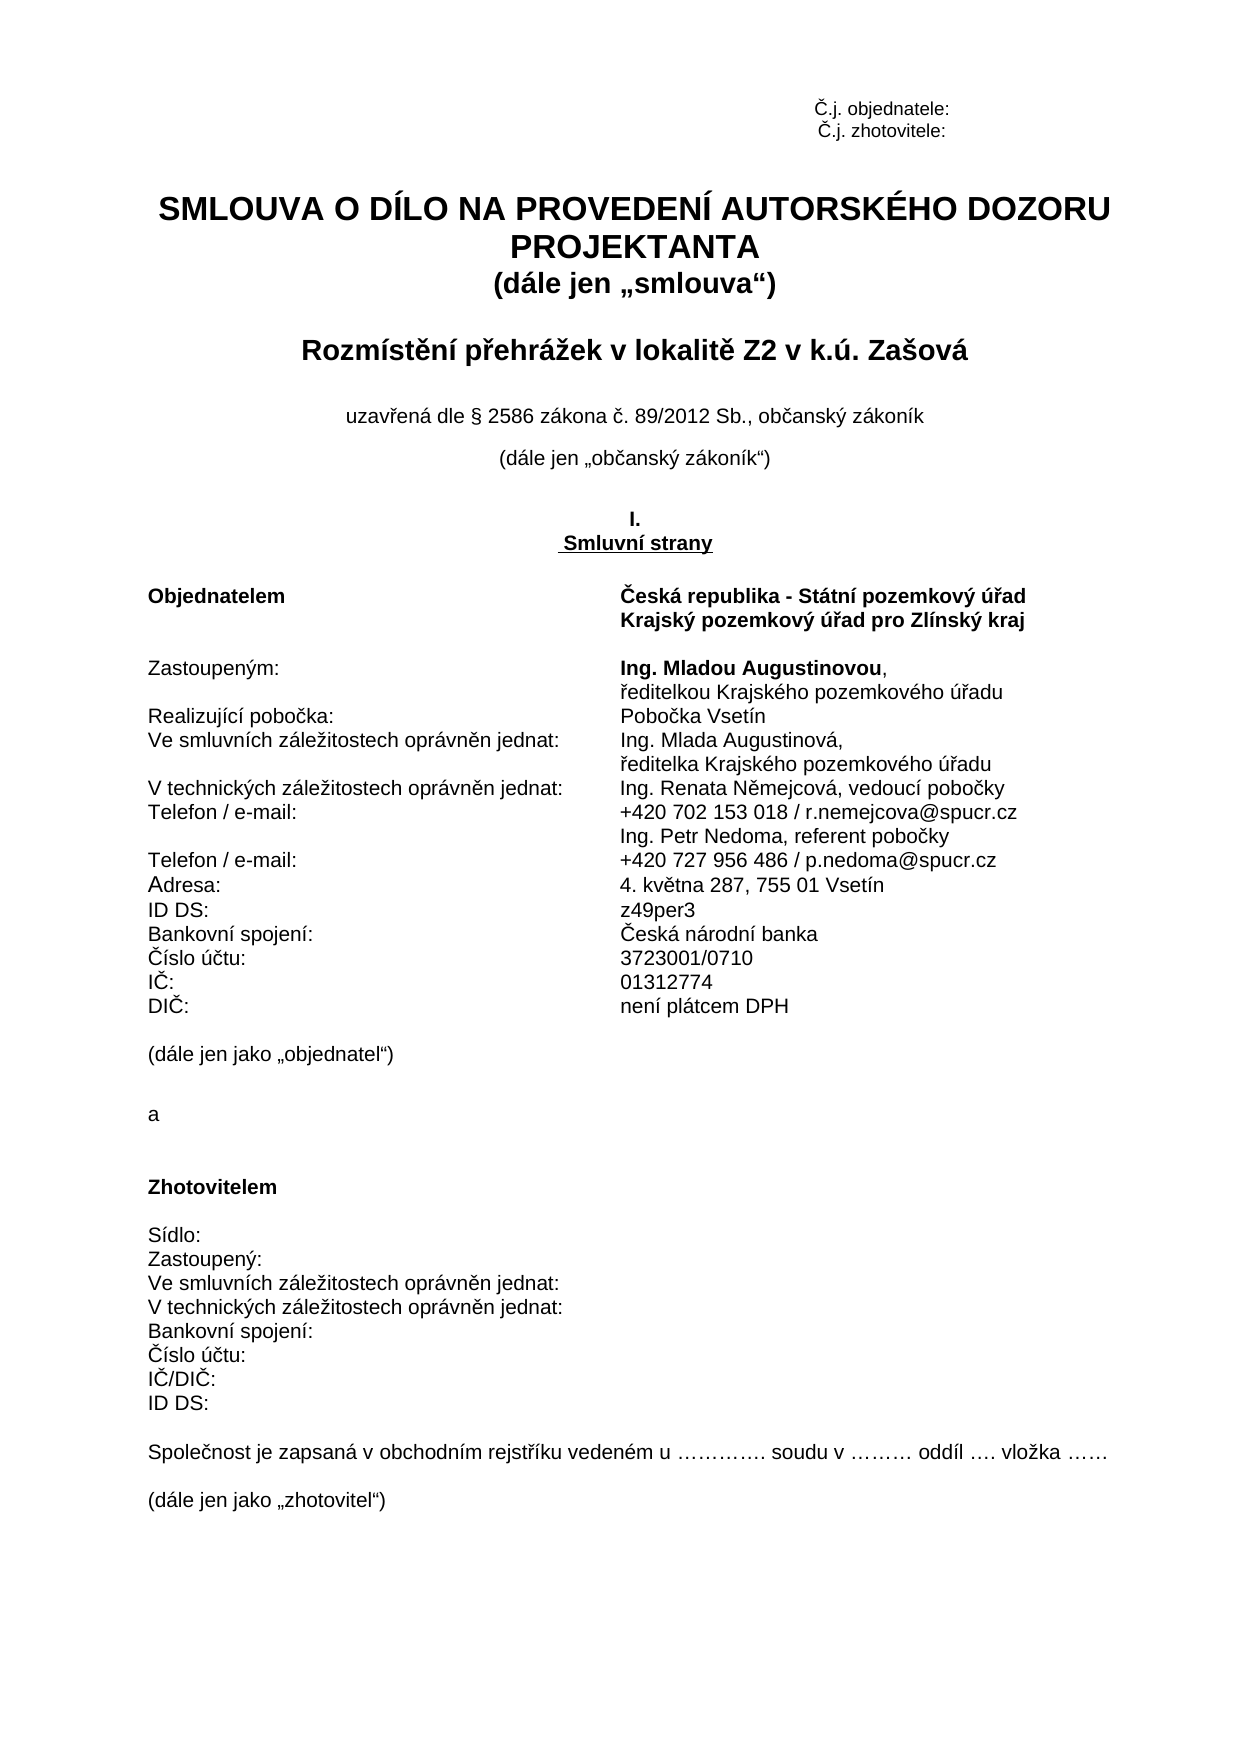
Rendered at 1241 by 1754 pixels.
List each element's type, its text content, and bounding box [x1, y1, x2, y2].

text Zastoupeným: Ing. Mladou Augustinovou, [148, 656, 1122, 680]
text Rozmístění přehrážek v lokalitě Z2 v k.ú. Zašová [148, 333, 1122, 366]
text (dále jen „smlouva“) [148, 266, 1122, 299]
text SMLOUVA O DÍLO NA PROVEDENÍ AUTORSKÉHO DOZORU PROJEKTANTA [148, 189, 1122, 266]
text I. [148, 507, 1122, 531]
text Adresa: 4. května 287, 755 01 Vsetín [148, 871, 1122, 898]
text (dále jen jako „zhotovitel“) [148, 1487, 1122, 1511]
text ID DS: z49per3 [148, 898, 1122, 922]
text a [148, 1102, 1122, 1126]
text Objednatelem Česká republika - Státní pozemkový úřad [148, 584, 1122, 608]
text Smluvní strany [148, 531, 1122, 555]
text Bankovní spojení: [148, 1319, 1122, 1343]
text Sídlo: [148, 1223, 1122, 1247]
text Číslo účtu: [148, 1343, 1122, 1367]
text Telefon / e-mail: +420 727 956 486 / p.nedoma@spucr.cz [148, 847, 1122, 871]
text ředitelka Krajského pozemkového úřadu [148, 752, 1122, 776]
text ID DS: [148, 1391, 1122, 1414]
text IČ: 01312774 DIČ: není plátcem DPH [148, 970, 1122, 1018]
text Zhotovitelem [148, 1175, 1122, 1199]
text V technických záležitostech oprávněn jednat: [148, 1295, 1122, 1319]
text Ing. Petr Nedoma, referent pobočky [148, 823, 1122, 847]
text (dále jen „občanský zákoník“) [148, 442, 1122, 471]
text IČ/DIČ: [148, 1367, 1122, 1391]
text Ve smluvních záležitostech oprávněn jednat: Ing. Mlada Augustinová, [148, 728, 1122, 752]
text Krajský pozemkový úřad pro Zlínský kraj [148, 608, 1122, 656]
text Realizující pobočka: Pobočka Vsetín [148, 704, 1122, 728]
text Bankovní spojení: Česká národní banka [148, 922, 1122, 946]
text uzavřená dle § 2586 zákona č. 89/2012 Sb., občanský zákoník [148, 400, 1122, 429]
text (dále jen jako „objednatel“) [148, 1042, 1122, 1066]
text Zastoupený: [148, 1247, 1122, 1271]
text Společnost je zapsaná v obchodním rejstříku vedeném u …………. soudu v ……… oddíl …. vložka …… [148, 1439, 1152, 1463]
text Číslo účtu: 3723001/0710 [148, 946, 1122, 970]
text V technických záležitostech oprávněn jednat: Ing. Renata Němejcová, vedoucí pobočky [148, 776, 1122, 799]
text ředitelkou Krajského pozemkového úřadu [148, 680, 1122, 704]
text Telefon / e-mail: +420 702 153 018 / r.nemejcova@spucr.cz [148, 799, 1122, 823]
text Ve smluvních záležitostech oprávněn jednat: [148, 1271, 1122, 1295]
